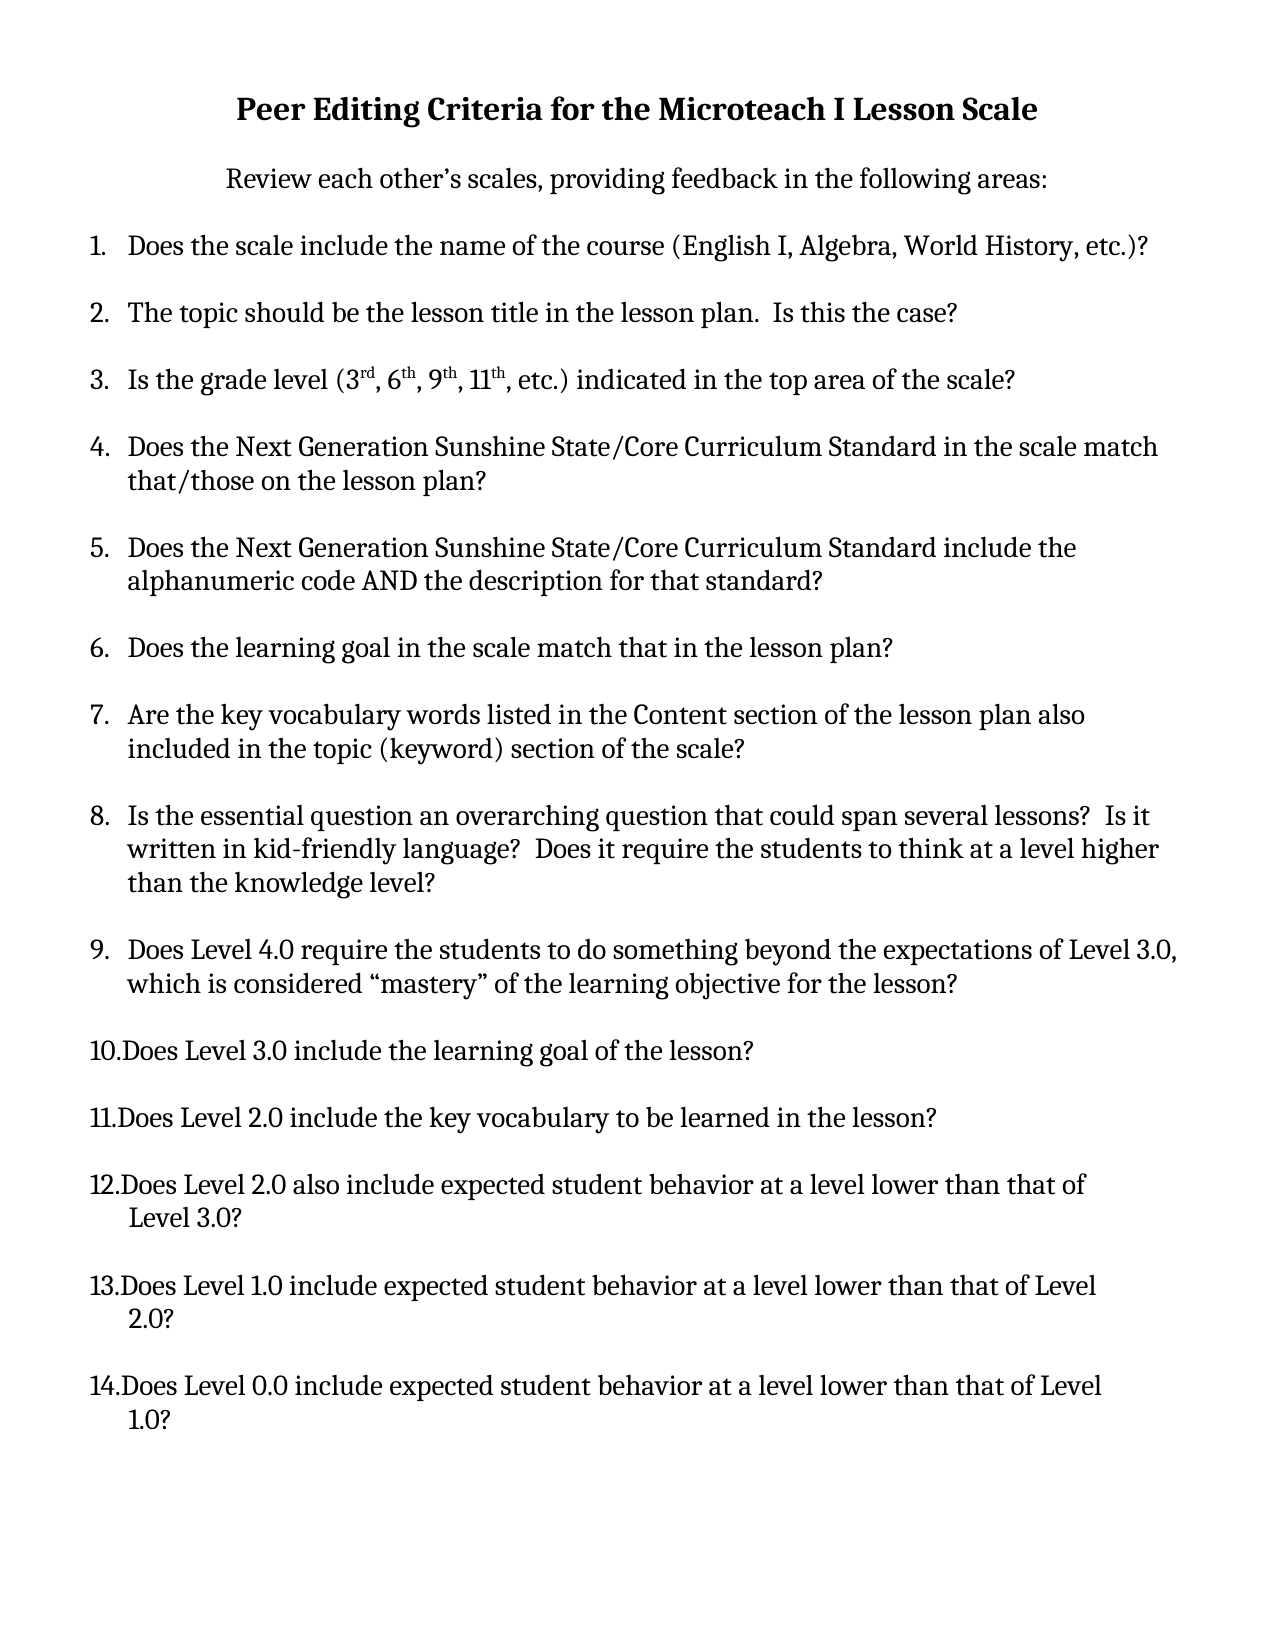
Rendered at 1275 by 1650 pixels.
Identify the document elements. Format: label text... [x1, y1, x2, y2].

text 1.0? [90, 1403, 1185, 1436]
text 13.Does Level 1.0 include expected student behavior at a level lower than that of Level [90, 1269, 1185, 1302]
text 14.Does Level 0.0 include expected student behavior at a level lower than that of Level [90, 1369, 1185, 1403]
text Review each other’s scales, providing feedback in the following areas: [90, 162, 1185, 195]
list Does the Next Generation Sunshine State/Core Curriculum Standard include the alphanumeric code AND the description for that standard? [90, 531, 1185, 598]
text 12.Does Level 2.0 also include expected student behavior at a level lower than that of [90, 1168, 1185, 1202]
list Is the grade level (3rd, 6th, 9th, 11th, etc.) indicated in the top area of the scale? [90, 363, 1185, 397]
text Peer Editing Criteria for the Microteach I Lesson Scale [90, 90, 1185, 128]
text 10.Does Level 3.0 include the learning goal of the lesson? [90, 1034, 1185, 1067]
text 2.0? [90, 1302, 1185, 1336]
list Are the key vocabulary words listed in the Content section of the lesson plan also included in the topic (keyword) section of the scale? [90, 698, 1185, 766]
list The topic should be the lesson title in the lesson plan. Is this the case? [90, 296, 1185, 329]
list Does the scale include the name of the course (English I, Algebra, World History, etc.)? [90, 229, 1185, 262]
list Does the learning goal in the scale match that in the lesson plan? [90, 631, 1185, 665]
text Level 3.0? [90, 1202, 1185, 1235]
list Is the essential question an overarching question that could span several lessons? Is it written in kid-friendly language? Does it require the students to think at a level higher than the knowledge level? [90, 799, 1185, 900]
list Does the Next Generation Sunshine State/Core Curriculum Standard in the scale match that/those on the lesson plan? [90, 430, 1185, 497]
text 11.Does Level 2.0 include the key vocabulary to be learned in the lesson? [90, 1101, 1185, 1134]
list Does Level 4.0 require the students to do something beyond the expectations of Level 3.0, which is considered “mastery” of the learning objective for the lesson? [90, 933, 1185, 1000]
